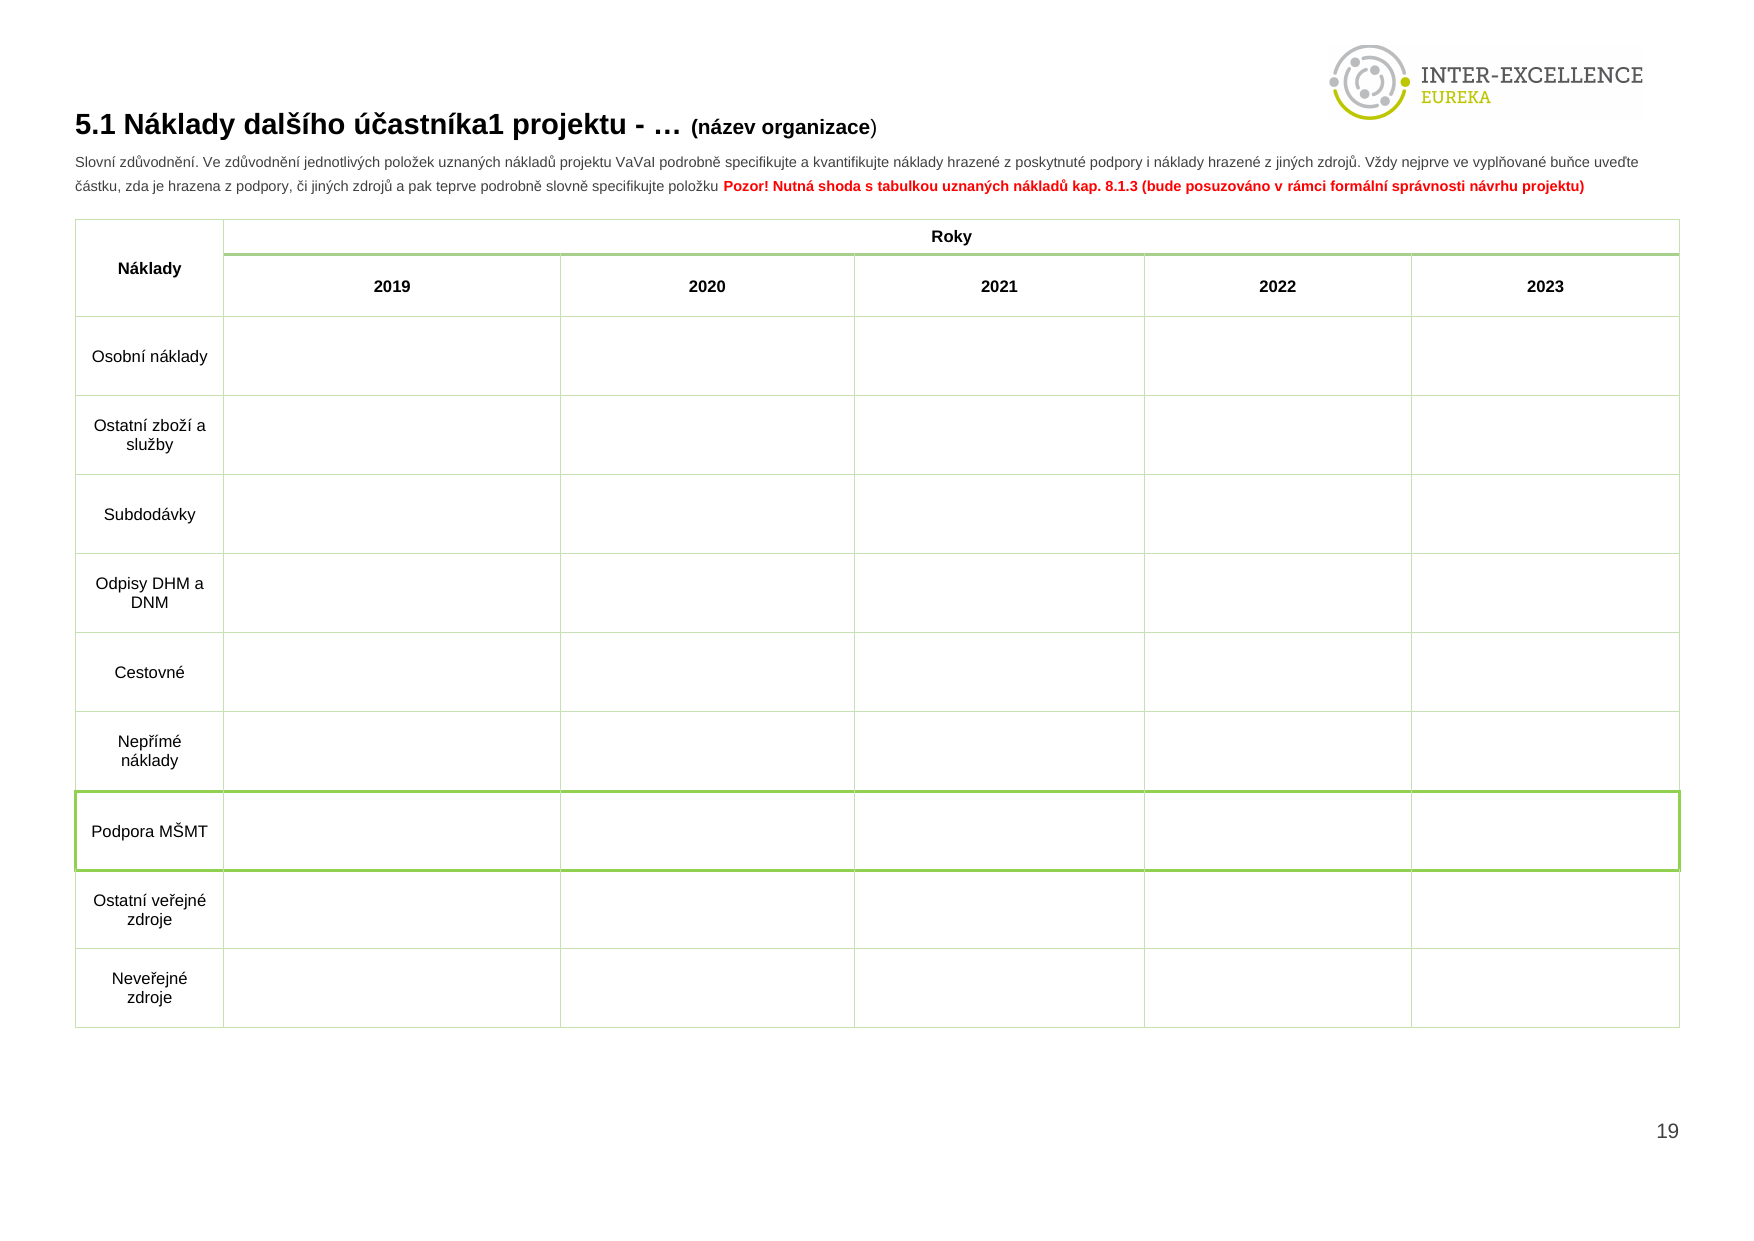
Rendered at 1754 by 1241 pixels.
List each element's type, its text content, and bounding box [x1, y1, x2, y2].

table_cell [1145, 872, 1411, 948]
table_cell [1412, 712, 1679, 790]
table_cell [561, 872, 854, 948]
table_cell [855, 633, 1144, 711]
table_cell [561, 712, 854, 790]
table_cell [224, 554, 560, 632]
table_cell [1412, 475, 1679, 553]
table_cell [1412, 396, 1679, 474]
table_cell [561, 554, 854, 632]
table_cell 2021 [855, 256, 1144, 316]
picture [1329, 45, 1643, 107]
table_cell [1412, 317, 1679, 395]
table_cell [1145, 554, 1411, 632]
table_cell [855, 712, 1144, 790]
table_cell 2023 [1412, 256, 1679, 316]
table_cell [1412, 793, 1678, 869]
table_cell Osobní náklady [76, 317, 223, 395]
table_cell [1145, 317, 1411, 395]
table_cell [1412, 633, 1679, 711]
table_cell [855, 554, 1144, 632]
table_header Náklady [76, 220, 223, 316]
table_cell [1145, 475, 1411, 553]
table_cell [1412, 949, 1679, 1027]
table_cell [855, 317, 1144, 395]
table_cell [855, 396, 1144, 474]
table_cell [1145, 633, 1411, 711]
table_cell Subdodávky [76, 475, 223, 553]
table_cell [1145, 712, 1411, 790]
text Slovní zdůvodnění. Ve zdůvodnění jednotlivých položek uznaných nákladů projektu VaVaI podrobně specifikujte a kvantifikujte náklady hrazené z poskytnuté podpory i náklady hrazené z jiných zdrojů. Vždy nejprve ve vyplňované buňce uveďte částku, zda je hrazena z podpory, či jiných zdrojů a pak teprve podrobně slovně specifikujte položku Pozor! Nutná shoda s tabulkou uznaných nákladů kap. 8.1.3 (bude posuzováno v rámci formální správnosti návrhu projektu) [75, 154, 1679, 194]
table_cell [561, 475, 854, 553]
table_cell Ostatní veřejné zdroje [76, 872, 223, 948]
table_cell [224, 633, 560, 711]
table_cell [1145, 396, 1411, 474]
table_cell [1412, 554, 1679, 632]
table_cell [561, 633, 854, 711]
table_cell [855, 949, 1144, 1027]
table_cell [561, 949, 854, 1027]
table_cell [224, 475, 560, 553]
table_cell [561, 317, 854, 395]
table_cell 2022 [1145, 256, 1411, 316]
text 5.1 Náklady dalšího účastníka1 projektu - … (název organizace) [75, 107, 1679, 140]
table_cell [224, 793, 560, 869]
table_cell [855, 872, 1144, 948]
table_cell [224, 872, 560, 948]
table_header Roky [224, 220, 1679, 253]
table_cell Cestovné [76, 633, 223, 711]
table_cell Odpisy DHM a DNM [76, 554, 223, 632]
table_cell Nepřímé náklady [76, 712, 223, 790]
table_cell [561, 793, 854, 869]
table_cell [855, 475, 1144, 553]
table_cell Podpora MŠMT [77, 793, 223, 869]
table_cell [224, 396, 560, 474]
table_cell [224, 712, 560, 790]
table_cell [224, 317, 560, 395]
table_cell Ostatní zboží a služby [76, 396, 223, 474]
table_cell 2019 [224, 256, 560, 316]
table_cell [1145, 793, 1411, 869]
table_cell 2020 [561, 256, 854, 316]
table_cell [855, 793, 1144, 869]
table_cell [224, 949, 560, 1027]
table_cell [1145, 949, 1411, 1027]
table_cell [1412, 872, 1679, 948]
table_cell [561, 396, 854, 474]
table_cell Neveřejné zdroje [76, 949, 223, 1027]
